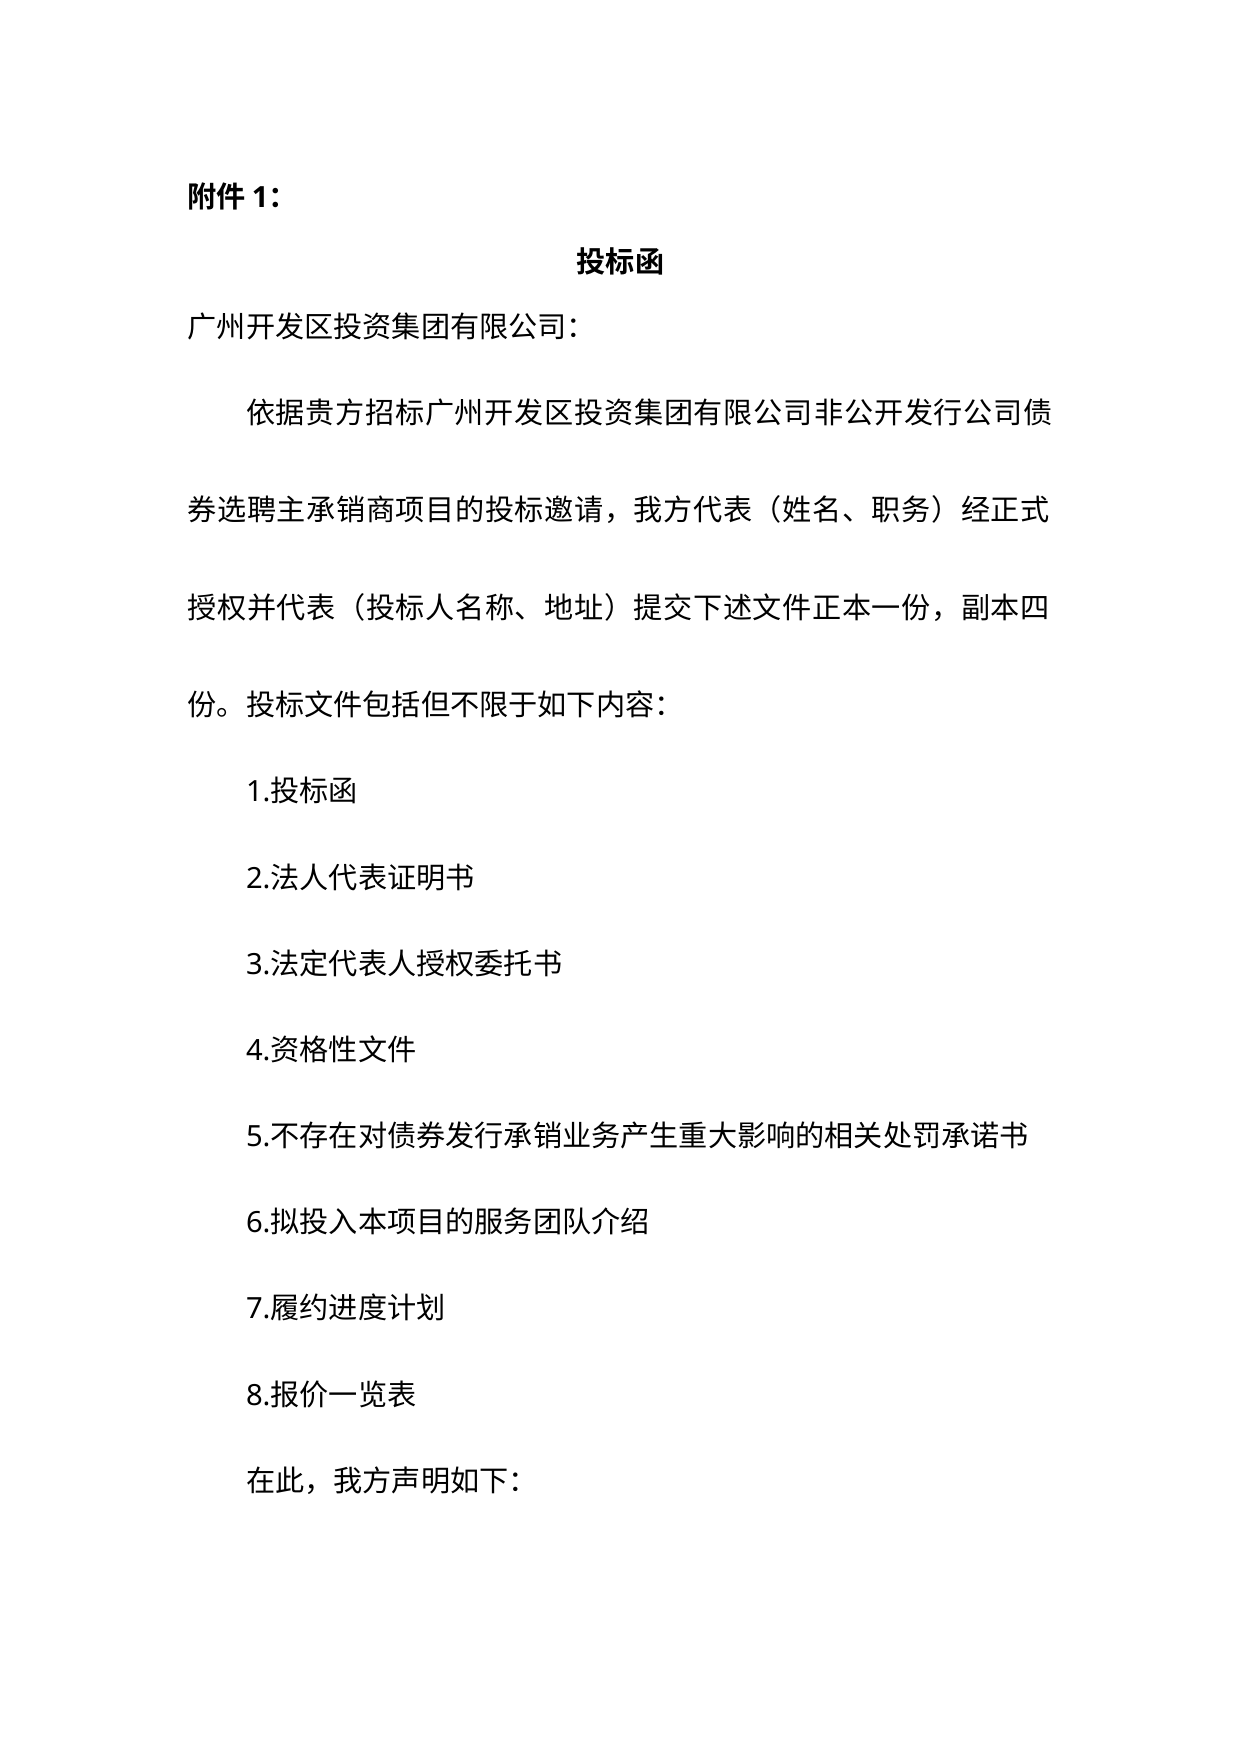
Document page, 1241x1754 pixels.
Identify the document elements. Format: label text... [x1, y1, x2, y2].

text 在此，我方声明如下： [187, 1446, 1053, 1511]
text 2.法人代表证明书 [187, 843, 1053, 908]
text 依据贵方招标广州开发区投资集团有限公司非公开发行公司债券选聘主承销商项目的投标邀请，我方代表（姓名、职务）经正式授权并代表（投标人名称、地址）提交下述文件正本一份，副本四份。投标文件包括但不限于如下内容： [187, 378, 1053, 736]
text 1.投标函 [187, 757, 1053, 822]
text 广州开发区投资集团有限公司： [187, 292, 1053, 357]
text 6.拟投入本项目的服务团队介绍 [187, 1187, 1053, 1252]
text 7.履约进度计划 [187, 1274, 1053, 1339]
text 3.法定代表人授权委托书 [187, 929, 1053, 994]
text 8.报价一览表 [187, 1360, 1053, 1425]
text 附件1： [187, 162, 1053, 227]
text 投标函 [187, 227, 1053, 292]
text 4.资格性文件 [187, 1015, 1053, 1080]
text 5.不存在对债券发行承销业务产生重大影响的相关处罚承诺书 [187, 1101, 1053, 1166]
